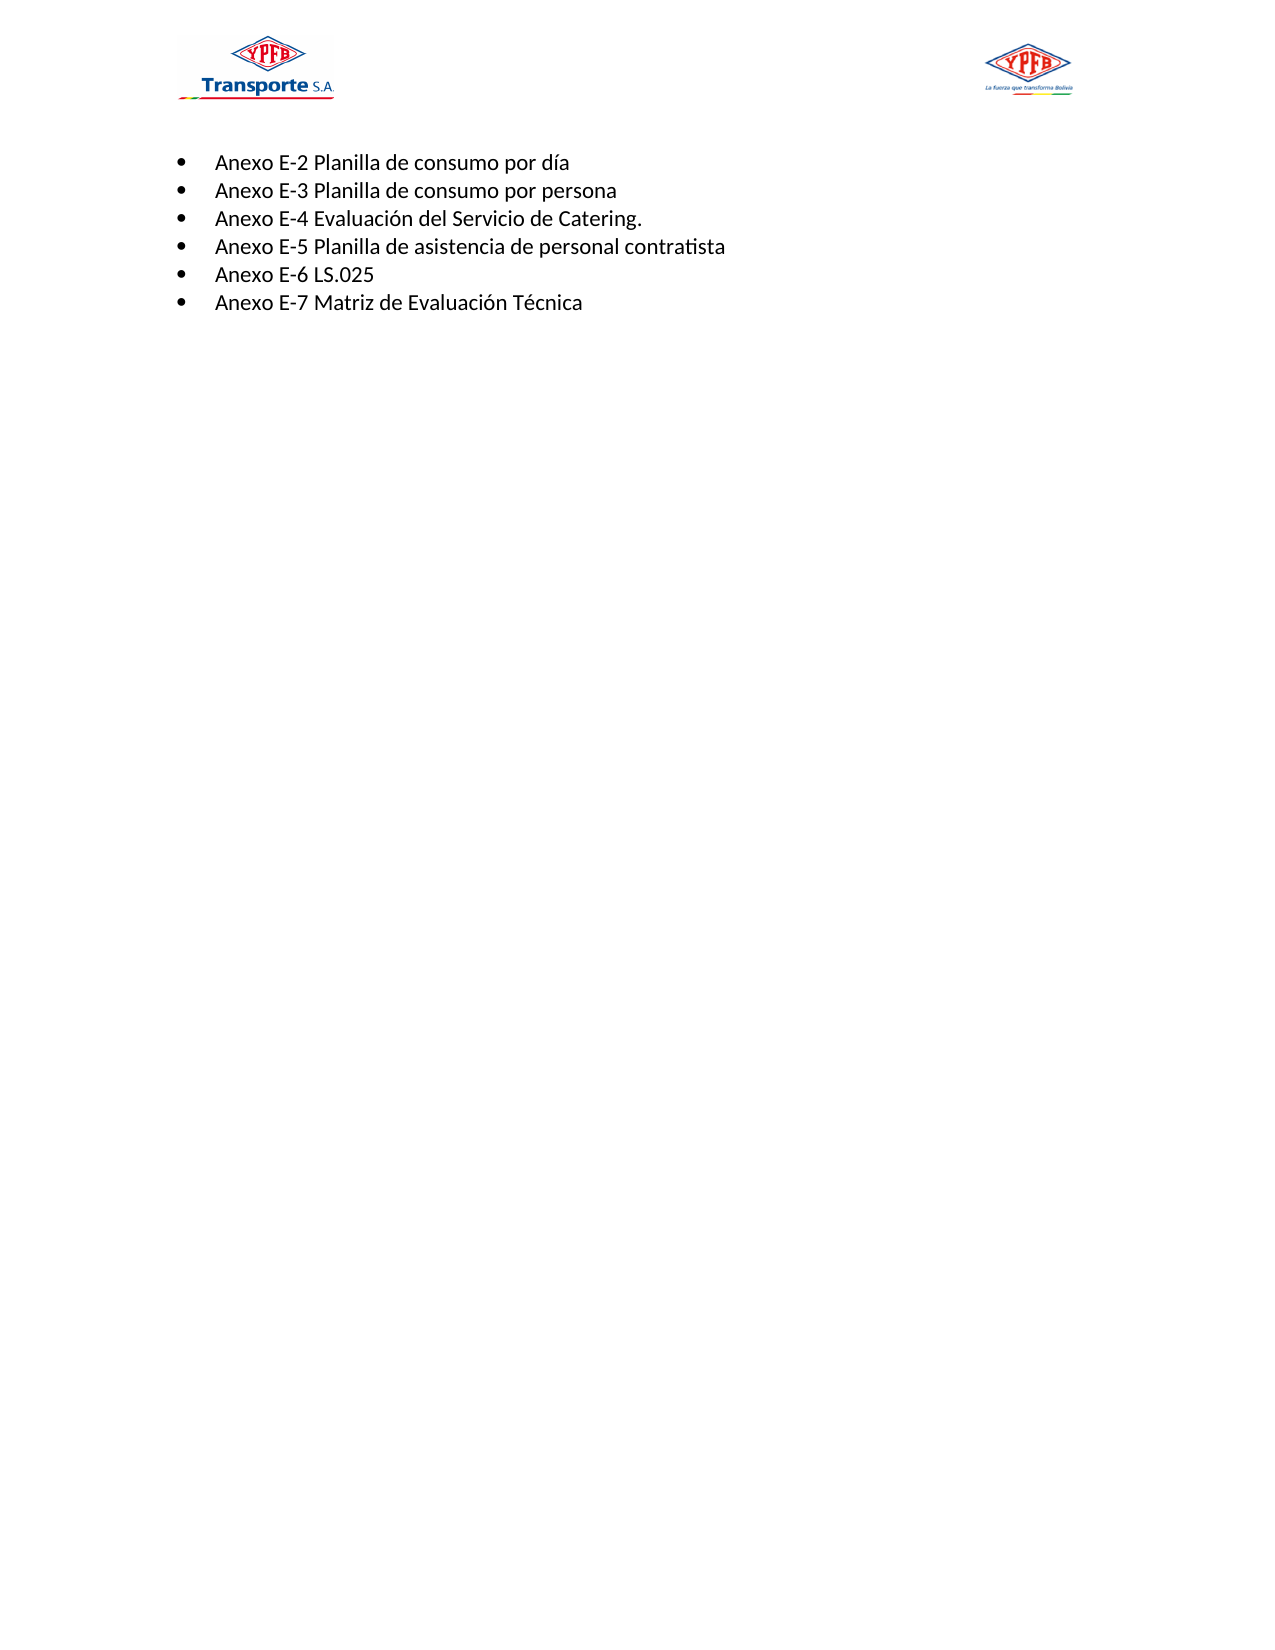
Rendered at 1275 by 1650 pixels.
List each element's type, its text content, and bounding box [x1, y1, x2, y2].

picture [177, 35, 334, 100]
list Anexo E-7 Matriz de Evaluación Técnica [177, 288, 1098, 316]
list Anexo E-5 Planilla de asistencia de personal contratista [177, 232, 1098, 260]
list Anexo E-2 Planilla de consumo por día [177, 148, 1098, 176]
list Anexo E-6 LS.025 [177, 260, 1098, 288]
picture [976, 39, 1078, 100]
list Anexo E-3 Planilla de consumo por persona [177, 176, 1098, 204]
list Anexo E-4 Evaluación del Servicio de Catering. [177, 204, 1098, 232]
